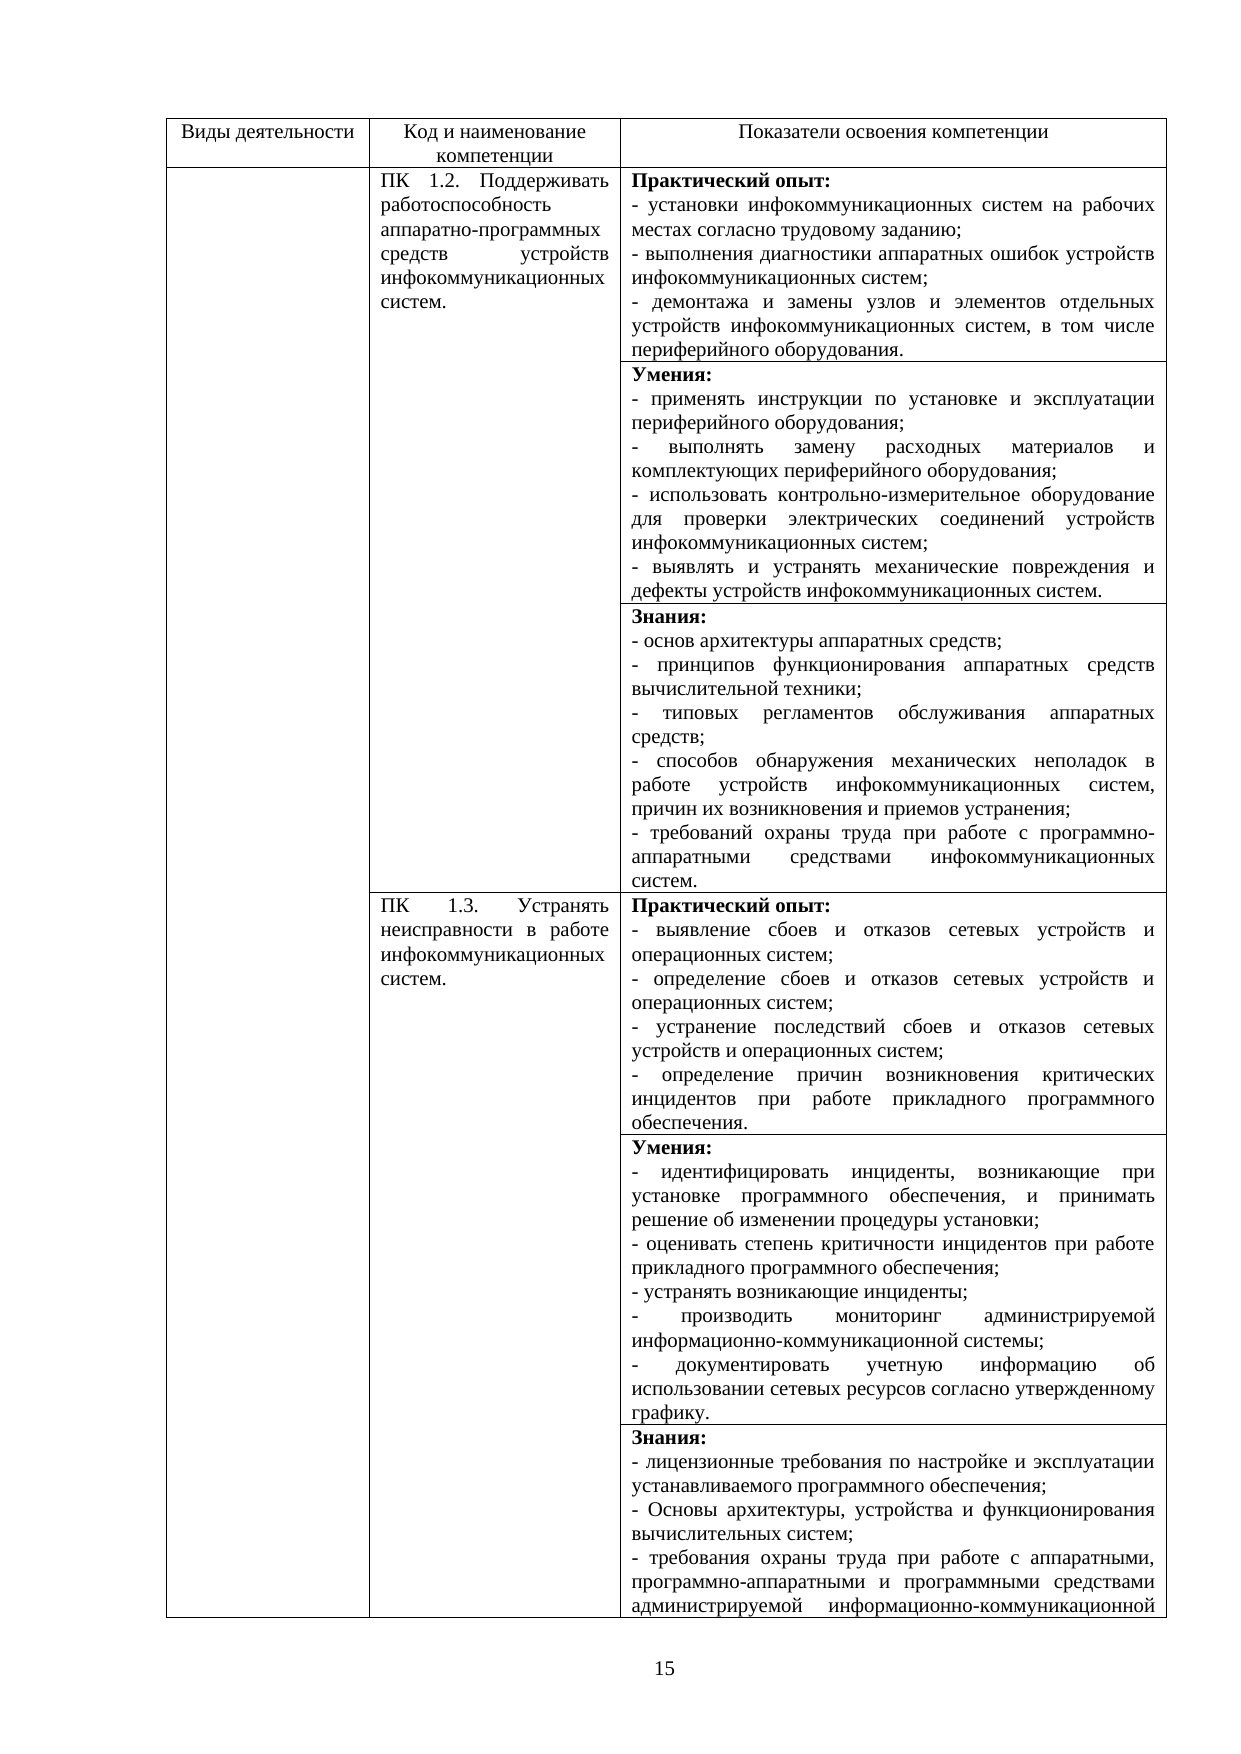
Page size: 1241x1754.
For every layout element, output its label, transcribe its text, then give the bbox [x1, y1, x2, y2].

table_cell Знания: - основ архитектуры аппаратных средств; - принципов функционирования аппаратных средств вычислительной техники; - типовых регламентов обслуживания аппаратных средств; - способов обнаружения механических неполадок в работе устройств инфокоммуникационных систем, причин их возникновения и приемов устранения; - требований охраны труда при работе с программно-аппаратными средствами инфокоммуникационных систем. [621, 604, 1166, 892]
table_cell Умения: - применять инструкции по установке и эксплуатации периферийного оборудования; - выполнять замену расходных материалов и комплектующих периферийного оборудования; - использовать контрольно-измерительное оборудование для проверки электрических соединений устройств инфокоммуникационных систем; - выявлять и устранять механические повреждения и дефекты устройств инфокоммуникационных систем. [621, 362, 1166, 602]
table_cell Умения: - идентифицировать инциденты, возникающие при установке программного обеспечения, и принимать решение об изменении процедуры установки; - оценивать степень критичности инцидентов при работе прикладного программного обеспечения; - устранять возникающие инциденты; - производить мониторинг администрируемой информационно-коммуникационной системы; - документировать учетную информацию об использовании сетевых ресурсов согласно утвержденному графику. [621, 1135, 1166, 1424]
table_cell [621, 1425, 1166, 1617]
table_cell Практический опыт: - выявление сбоев и отказов сетевых устройств и операционных систем; - определение сбоев и отказов сетевых устройств и операционных систем; - устранение последствий сбоев и отказов сетевых устройств и операционных систем; - определение причин возникновения критических инцидентов при работе прикладного программного обеспечения. [621, 893, 1166, 1134]
table_header Показатели освоения компетенции [621, 119, 1166, 167]
table_cell ПК 1.2. Поддерживать работоспособность аппаратно-программных средств устройств инфокоммуникационных систем. [370, 168, 620, 892]
table_header Виды деятельности [167, 119, 369, 167]
table_cell Практический опыт: - установки инфокоммуникационных систем на рабочих местах согласно трудовому заданию; - выполнения диагностики аппаратных ошибок устройств инфокоммуникационных систем; - демонтажа и замены узлов и элементов отдельных устройств инфокоммуникационных систем, в том числе периферийного оборудования. [621, 168, 1166, 361]
table_header Код и наименование компетенции [370, 119, 620, 167]
table_cell ПК 1.3. Устранять неисправности в работе инфокоммуникационных систем. [370, 893, 620, 1617]
